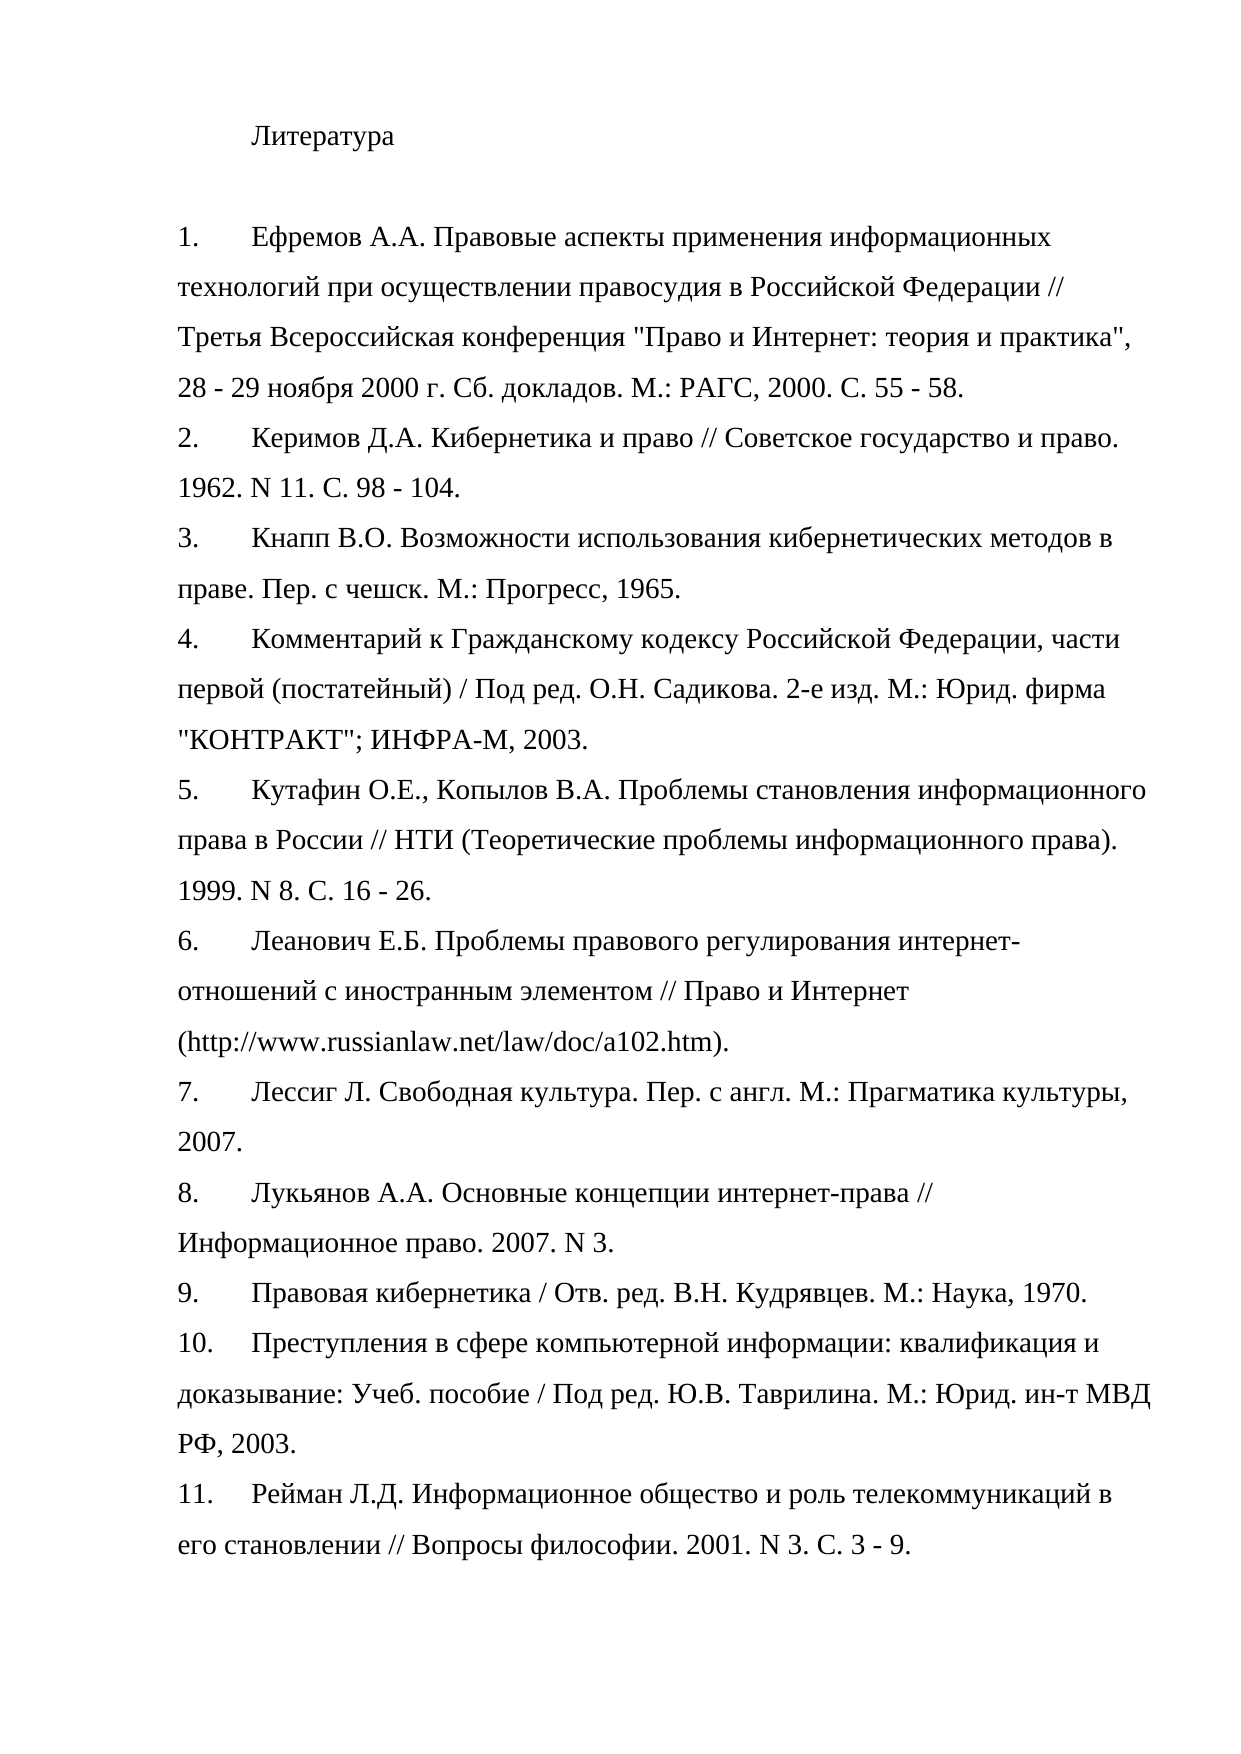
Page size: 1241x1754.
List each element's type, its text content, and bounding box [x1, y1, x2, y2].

list Керимов Д.А. Кибернетика и право // Советское государство и право. 1962. N 11. С. 98 - 104. [177, 420, 1152, 504]
list Ефремов А.А. Правовые аспекты применения информационных технологий при осуществлении правосудия в Российской Федерации // Третья Всероссийская конференция "Право и Интернет: теория и практика", 28 - 29 ноября 2000 г. Сб. докладов. М.: РАГС, 2000. С. 55 - 58. [177, 219, 1152, 403]
text Литература [177, 118, 1152, 152]
list Лессиг Л. Свободная культура. Пер. с англ. М.: Прагматика культуры, 2007. [177, 1074, 1152, 1158]
list Леанович Е.Б. Проблемы правового регулирования интернет-отношений с иностранным элементом // Право и Интернет (http://www.russianlaw.net/law/doc/a102.htm). [177, 923, 1152, 1057]
list Преступления в сфере компьютерной информации: квалификация и доказывание: Учеб. пособие / Под ред. Ю.В. Таврилина. М.: Юрид. ин-т МВД РФ, 2003. [177, 1326, 1152, 1460]
list Лукьянов А.А. Основные концепции интернет-права // Информационное право. 2007. N 3. [177, 1175, 1152, 1258]
list Кнапп В.О. Возможности использования кибернетических методов в праве. Пер. с чешск. М.: Прогресс, 1965. [177, 521, 1152, 604]
list Комментарий к Гражданскому кодексу Российской Федерации, части первой (постатейный) / Под ред. О.Н. Садикова. 2-е изд. М.: Юрид. фирма "КОНТРАКТ"; ИНФРА-М, 2003. [177, 621, 1152, 755]
list Правовая кибернетика / Отв. ред. В.Н. Кудрявцев. М.: Наука, 1970. [177, 1275, 1152, 1309]
list Рейман Л.Д. Информационное общество и роль телекоммуникаций в его становлении // Вопросы философии. 2001. N 3. С. 3 - 9. [177, 1477, 1152, 1560]
list Кутафин О.Е., Копылов В.А. Проблемы становления информационного права в России // НТИ (Теоретические проблемы информационного права). 1999. N 8. С. 16 - 26. [177, 772, 1152, 906]
